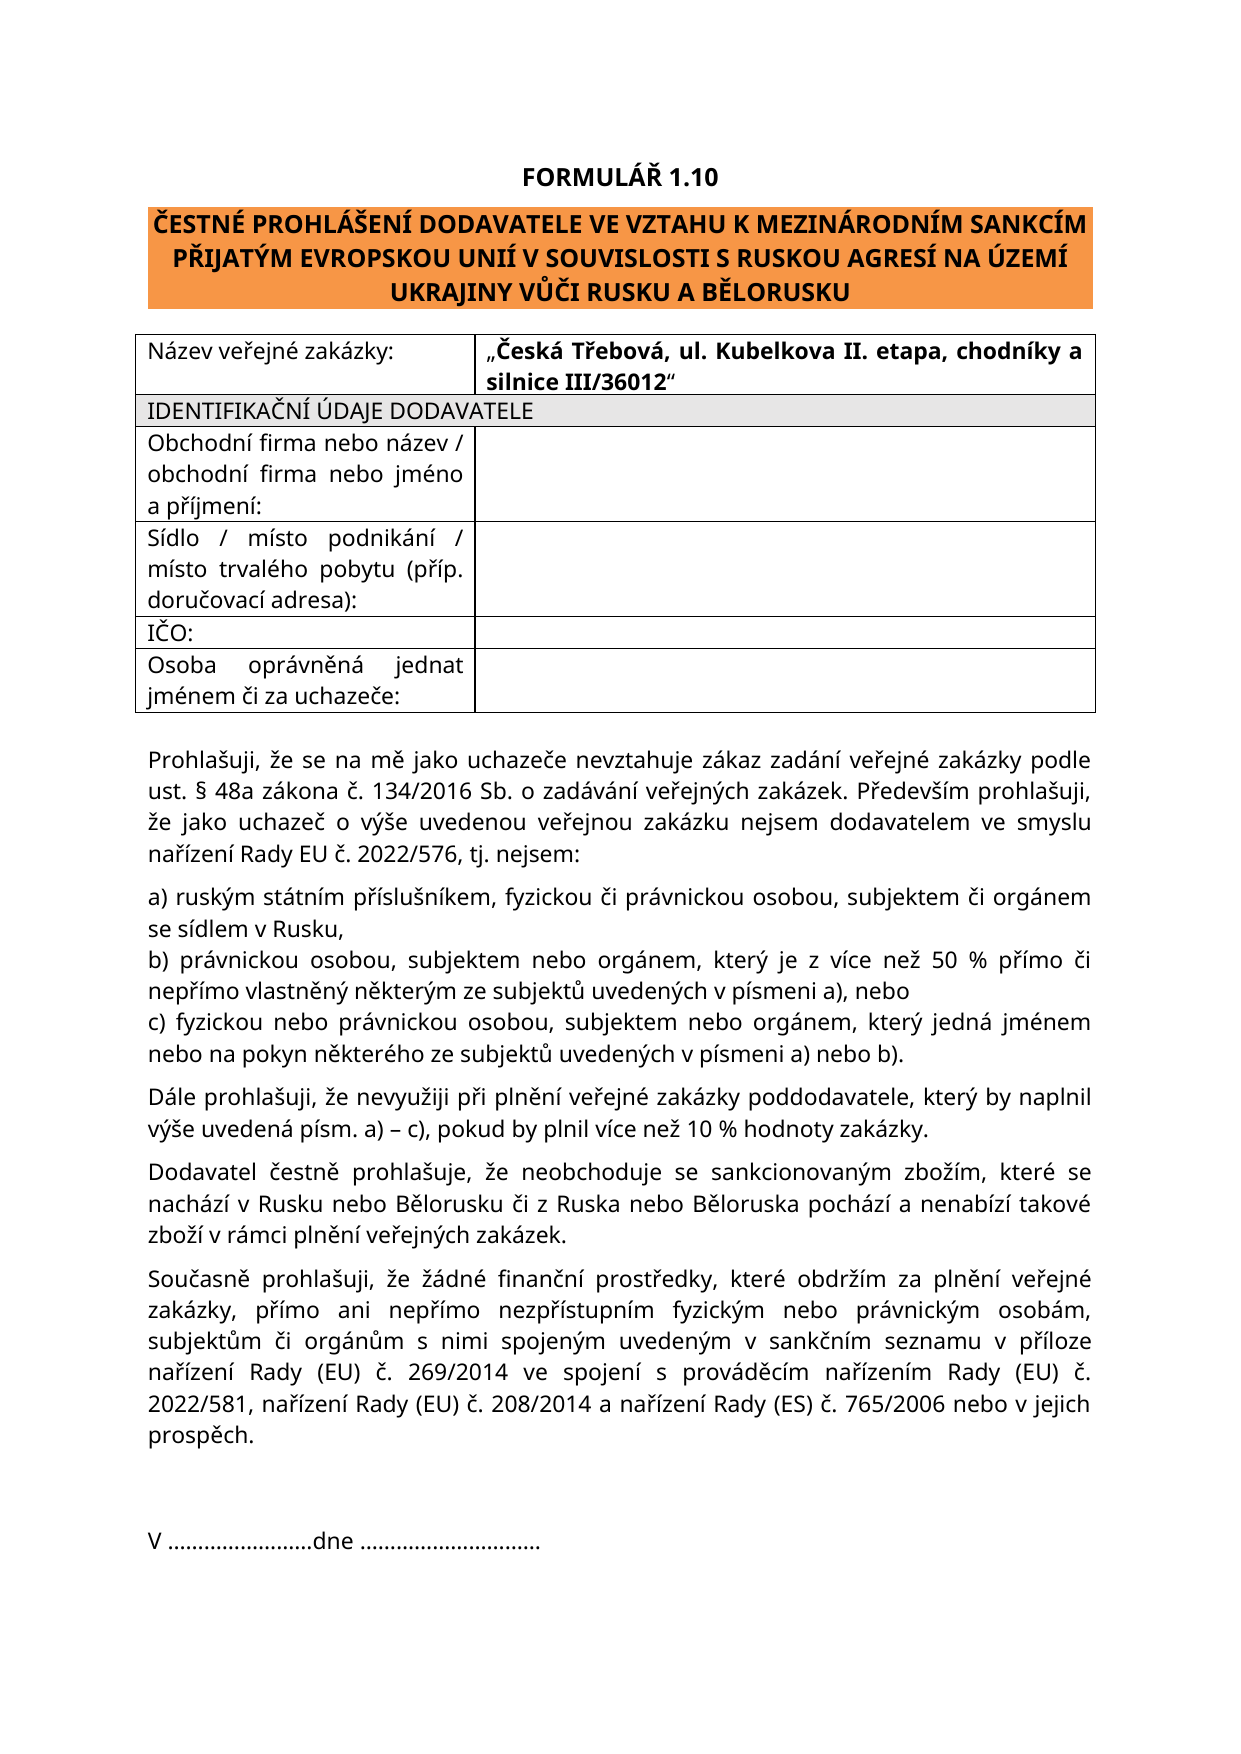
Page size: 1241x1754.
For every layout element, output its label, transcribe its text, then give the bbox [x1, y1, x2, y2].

table_cell Sídlo / místo podnikání / místo trvalého pobytu (příp. doručovací adresa): [136, 522, 474, 616]
text Dodavatel čestně prohlašuje, že neobchoduje se sankcionovaným zbožím, které se nachází v Rusku nebo Bělorusku či z Ruska nebo Běloruska pochází a nenabízí takové zboží v rámci plnění veřejných zakázek. [148, 1156, 1093, 1250]
text Dále prohlašuji, že nevyužiji při plnění veřejné zakázky poddodavatele, který by naplnil výše uvedená písm. a) – c), pokud by plnil více než 10 % hodnoty zakázky. [148, 1081, 1093, 1144]
table_header Název veřejné zakázky: [136, 335, 474, 394]
text b) právnickou osobou, subjektem nebo orgánem, který je z více než 50 % přímo či nepřímo vlastněný některým ze subjektů uvedených v písmeni a), nebo [148, 944, 1093, 1006]
table_cell Osoba oprávněná jednat jménem či za uchazeče: [136, 649, 474, 712]
table_cell [476, 649, 1095, 712]
table_cell [476, 427, 1095, 521]
text V ……………………dne ………………………… [148, 1525, 1093, 1556]
text c) fyzickou nebo právnickou osobou, subjektem nebo orgánem, který jedná jménem nebo na pokyn některého ze subjektů uvedených v písmeni a) nebo b). [148, 1006, 1093, 1069]
text Prohlašuji, že se na mě jako uchazeče nevztahuje zákaz zadání veřejné zakázky podle ust. § 48a zákona č. 134/2016 Sb. o zadávání veřejných zakázek. Především prohlašuji, že jako uchazeč o výše uvedenou veřejnou zakázku nejsem dodavatelem ve smyslu nařízení Rady EU č. 2022/576, tj. nejsem: [148, 744, 1093, 869]
text Současně prohlašuji, že žádné finanční prostředky, které obdržím za plnění veřejné zakázky, přímo ani nepřímo nezpřístupním fyzickým nebo právnickým osobám, subjektům či orgánům s nimi spojeným uvedeným v sankčním seznamu v příloze nařízení Rady (EU) č. 269/2014 ve spojení s prováděcím nařízením Rady (EU) č. 2022/581, nařízení Rady (EU) č. 208/2014 a nařízení Rady (ES) č. 765/2006 nebo v jejich prospěch. [148, 1263, 1093, 1450]
table_cell [476, 617, 1095, 648]
table_cell IČO: [136, 617, 474, 648]
text ČESTNÉ PROHLÁŠENÍ DODAVATELE VE VZTAHU K MEZINÁRODNÍM SANKCÍM PŘIJATÝM EVROPSKOU UNIÍ V SOUVISLOSTI S RUSKOU AGRESÍ NA ÚZEMÍ UKRAJINY VŮČI RUSKU A BĚLORUSKU [148, 207, 1093, 309]
table_cell [476, 522, 1095, 616]
text a) ruským státním příslušníkem, fyzickou či právnickou osobou, subjektem či orgánem se sídlem v Rusku, [148, 881, 1093, 944]
table_header „Česká Třebová, ul. Kubelkova II. etapa, chodníky a silnice III/36012“ [476, 335, 1095, 394]
text FORMULÁŘ 1.10 [148, 160, 1093, 194]
table_cell Obchodní firma nebo název / obchodní firma nebo jméno a příjmení: [136, 427, 474, 521]
table_cell IDENTIFIKAČNÍ ÚDAJE DODAVATELE [136, 395, 1095, 426]
